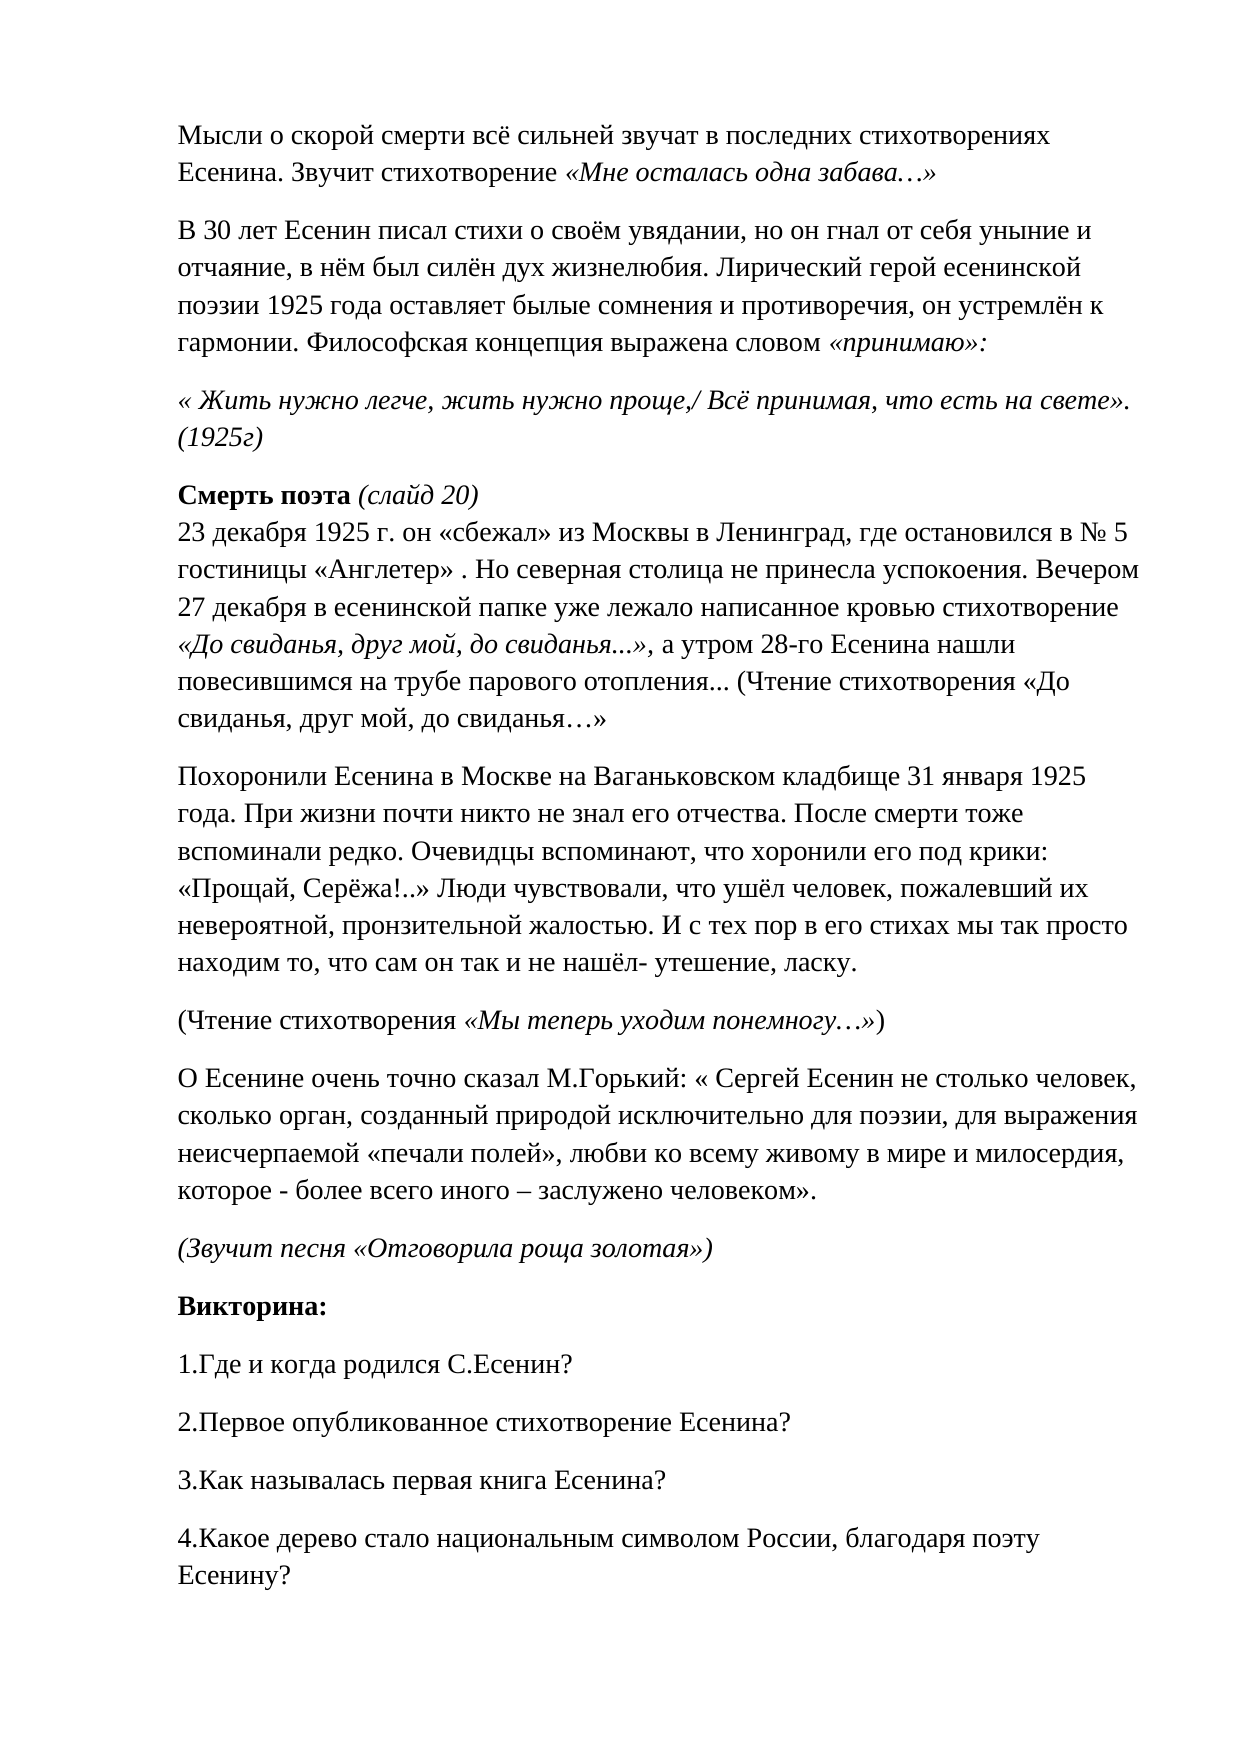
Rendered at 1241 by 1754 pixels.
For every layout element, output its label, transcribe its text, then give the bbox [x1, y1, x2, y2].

text Мысли о скорой смерти всё сильней звучат в последних стихотворениях Есенина. Звучит стихотворение «Мне осталась одна забава…» [177, 118, 1152, 188]
text Смерть поэта (слайд 20) 23 декабря 1925 г. он «сбежал» из Москвы в Ленинград, где остановился в № 5 гостиницы «Англетер» . Но северная столица не принесла успокоения. Вечером 27 декабря в есенинской папке уже лежало написанное кровью стихотворение «До свиданья, друг мой, до свиданья...», а утром 28-го Есенина нашли повесившимся на трубе парового отопления... (Чтение стихотворения «До свиданья, друг мой, до свиданья…» [177, 478, 1152, 734]
text « Жить нужно легче, жить нужно проще,/ Всё принимая, что есть на свете».(1925г) [177, 383, 1152, 452]
text 4.Какое дерево стало национальным символом России, благодаря поэту Есенину? [177, 1521, 1152, 1591]
text 1.Где и когда родился С.Есенин? [177, 1347, 1152, 1379]
text (Чтение стихотворения «Мы теперь уходим понемногу…») [177, 1003, 1152, 1036]
text (Звучит песня «Отговорила роща золотая») [177, 1231, 1152, 1263]
text Похоронили Есенина в Москве на Ваганьковском кладбище 31 января 1925 года. При жизни почти никто не знал его отчества. После смерти тоже вспоминали редко. Очевидцы вспоминают, что хоронили его под крики: «Прощай, Серёжа!..» Люди чувствовали, что ушёл человек, пожалевший их невероятной, пронзительной жалостью. И с тех пор в его стихах мы так просто находим то, что сам он так и не нашёл- утешение, ласку. [177, 759, 1152, 978]
text 2.Первое опубликованное стихотворение Есенина? [177, 1405, 1152, 1437]
text 3.Как называлась первая книга Есенина? [177, 1463, 1152, 1495]
text Викторина: [177, 1289, 1152, 1321]
text В 30 лет Есенин писал стихи о своём увядании, но он гнал от себя уныние и отчаяние, в нём был силён дух жизнелюбия. Лирический герой есенинской поэзии 1925 года оставляет былые сомнения и противоречия, он устремлён к гармонии. Философская концепция выражена словом «принимаю»: [177, 213, 1152, 357]
text О Есенине очень точно сказал М.Горький: « Сергей Есенин не столько человек, сколько орган, созданный природой исключительно для поэзии, для выражения неисчерпаемой «печали полей», любви ко всему живому в мире и милосердия, которое - более всего иного – заслужено человеком». [177, 1061, 1152, 1205]
